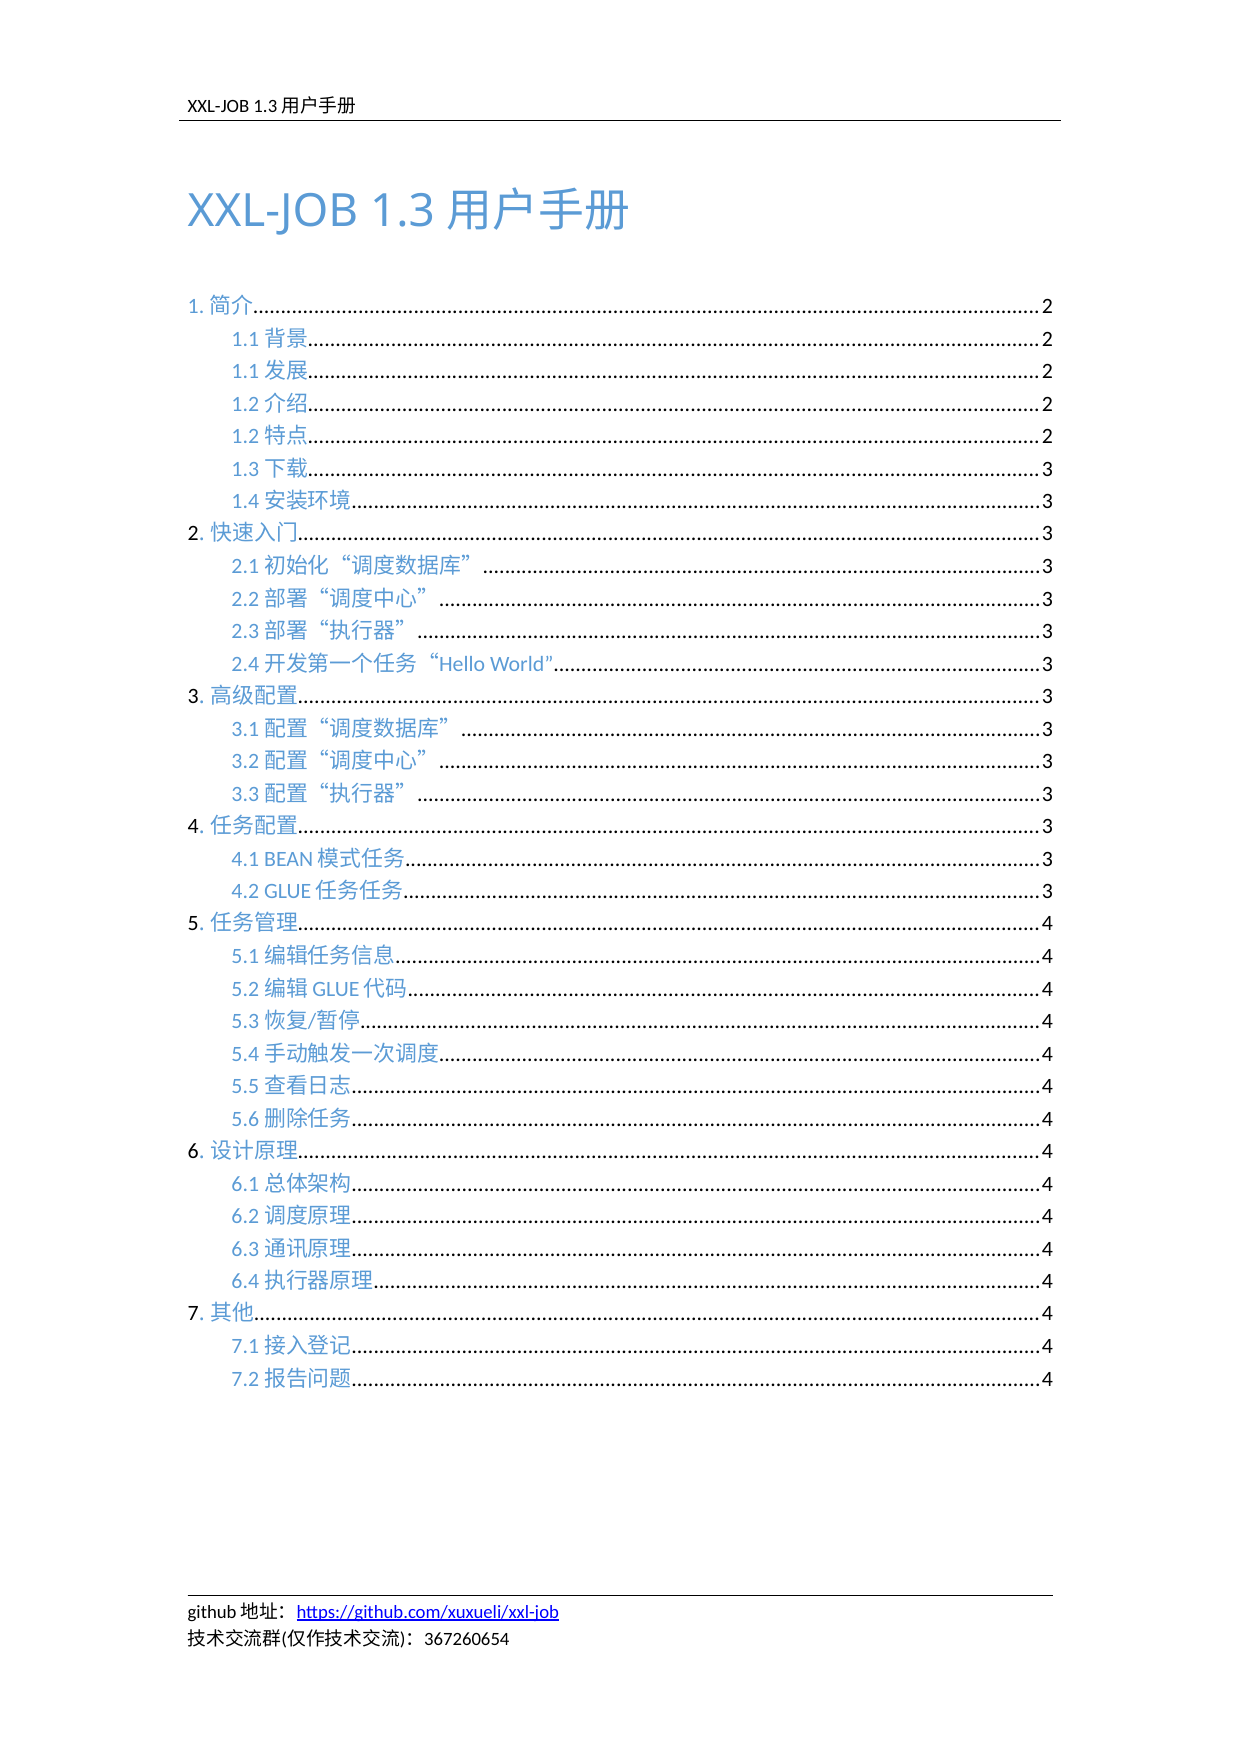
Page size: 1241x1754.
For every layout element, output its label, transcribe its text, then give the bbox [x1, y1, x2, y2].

text 5.2 编辑GLUE代码 4 [231, 970, 1053, 1003]
text 1.4 安装环境 3 [231, 483, 1053, 515]
text 2.3 部署“执行器” 3 [231, 613, 1053, 645]
text 7. 其他 4 [187, 1295, 1053, 1328]
text 1. 简介 2 [187, 288, 1053, 320]
text 5.6 删除任务 4 [231, 1100, 1053, 1133]
text 6. 设计原理 4 [187, 1133, 1053, 1165]
text 1.3 下载 3 [231, 450, 1053, 483]
text 3.2 配置“调度中心” 3 [231, 743, 1053, 775]
text 4.1 BEAN模式任务 3 [231, 840, 1053, 873]
text 7.2 报告问题 4 [231, 1360, 1053, 1393]
text 4.2 GLUE任务任务 3 [231, 873, 1053, 905]
text 1.2 介绍 2 [231, 385, 1053, 418]
text 5.4 手动触发一次调度 4 [231, 1035, 1053, 1068]
text 6.3 通讯原理 4 [231, 1230, 1053, 1263]
text 6.2 调度原理 4 [231, 1198, 1053, 1230]
text 3. 高级配置 3 [187, 678, 1053, 710]
text 5. 任务管理 4 [187, 905, 1053, 938]
text 4. 任务配置 3 [187, 808, 1053, 840]
text 7.1 接入登记 4 [231, 1328, 1053, 1360]
text 5.3 恢复/暂停 4 [231, 1003, 1053, 1035]
text 3.1 配置“调度数据库” 3 [231, 710, 1053, 743]
text 2. 快速入门 3 [187, 515, 1053, 548]
text 6.1 总体架构 4 [231, 1165, 1053, 1198]
text 2.1 初始化“调度数据库” 3 [231, 548, 1053, 580]
text 1.1 背景 2 [231, 320, 1053, 353]
text 5.5 查看日志 4 [231, 1068, 1053, 1100]
text 3.3 配置“执行器” 3 [231, 775, 1053, 808]
text XXL-JOB 1.3 用户手册 [187, 158, 1053, 255]
text 1.2 特点 2 [231, 418, 1053, 450]
text 2.4 开发第一个任务“Hello World” 3 [231, 645, 1053, 678]
text 2.2 部署“调度中心” 3 [231, 580, 1053, 613]
text 5.1 编辑任务信息 4 [231, 938, 1053, 970]
text 6.4 执行器原理 4 [231, 1263, 1053, 1295]
text 1.1 发展 2 [231, 353, 1053, 385]
